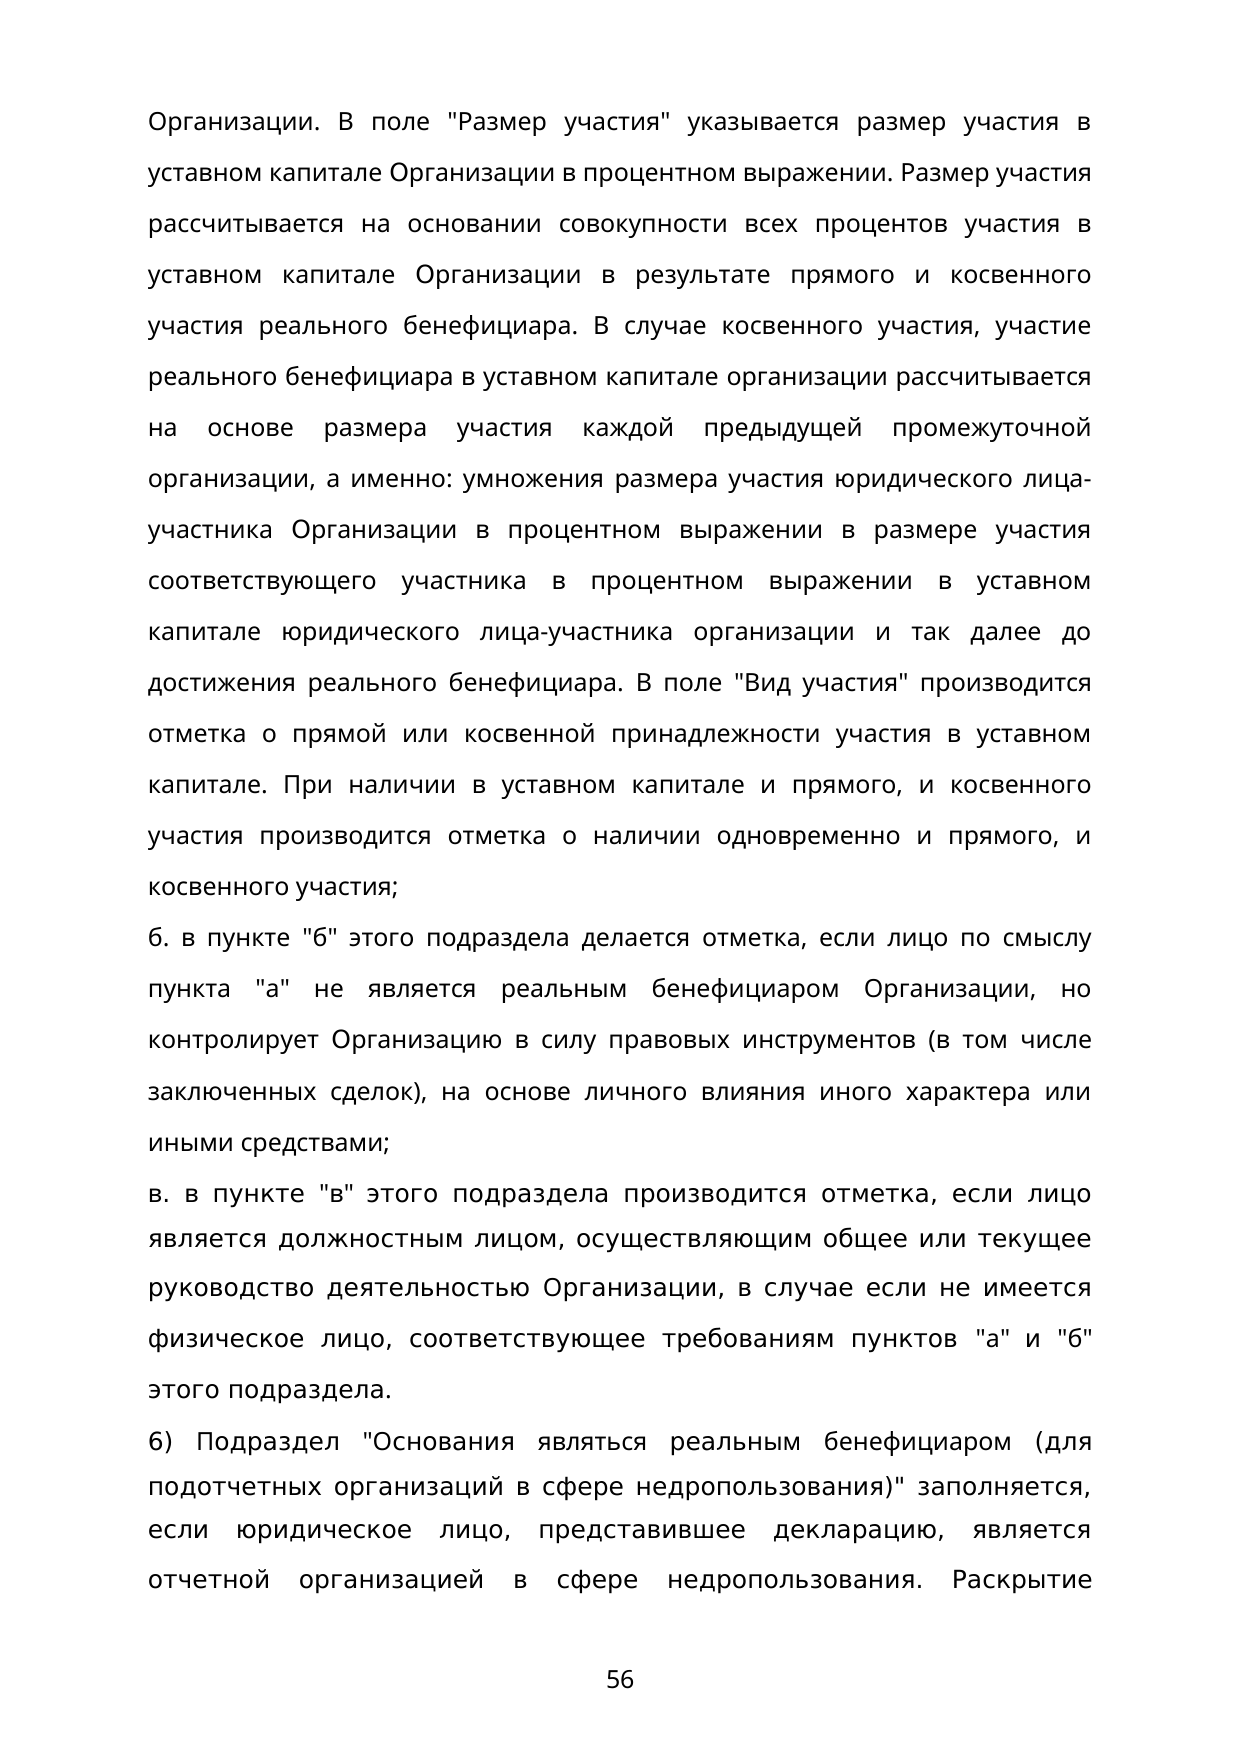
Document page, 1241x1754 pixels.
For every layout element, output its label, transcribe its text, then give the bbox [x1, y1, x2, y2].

text в. в пункте "в" этого подраздела производится отметка, если лицо является должностным лицом, осуществляющим общее или текущее руководство деятельностью Организации, в случае если не имеется физическое лицо, соответствующее требованиям пунктов "а" и "б" этого подраздела. [148, 1175, 1092, 1406]
text б. в пункте "б" этого подраздела делается отметка, если лицо по смыслу пункта "а" не является реальным бенефициаром Организации, но контролирует Օрганизацию в силу правовых инструментов (в том числе заключенных сделок), на основе личного влияния иного характера или иными средствами; [148, 920, 1092, 1158]
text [148, 1423, 1092, 1596]
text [148, 103, 1092, 903]
